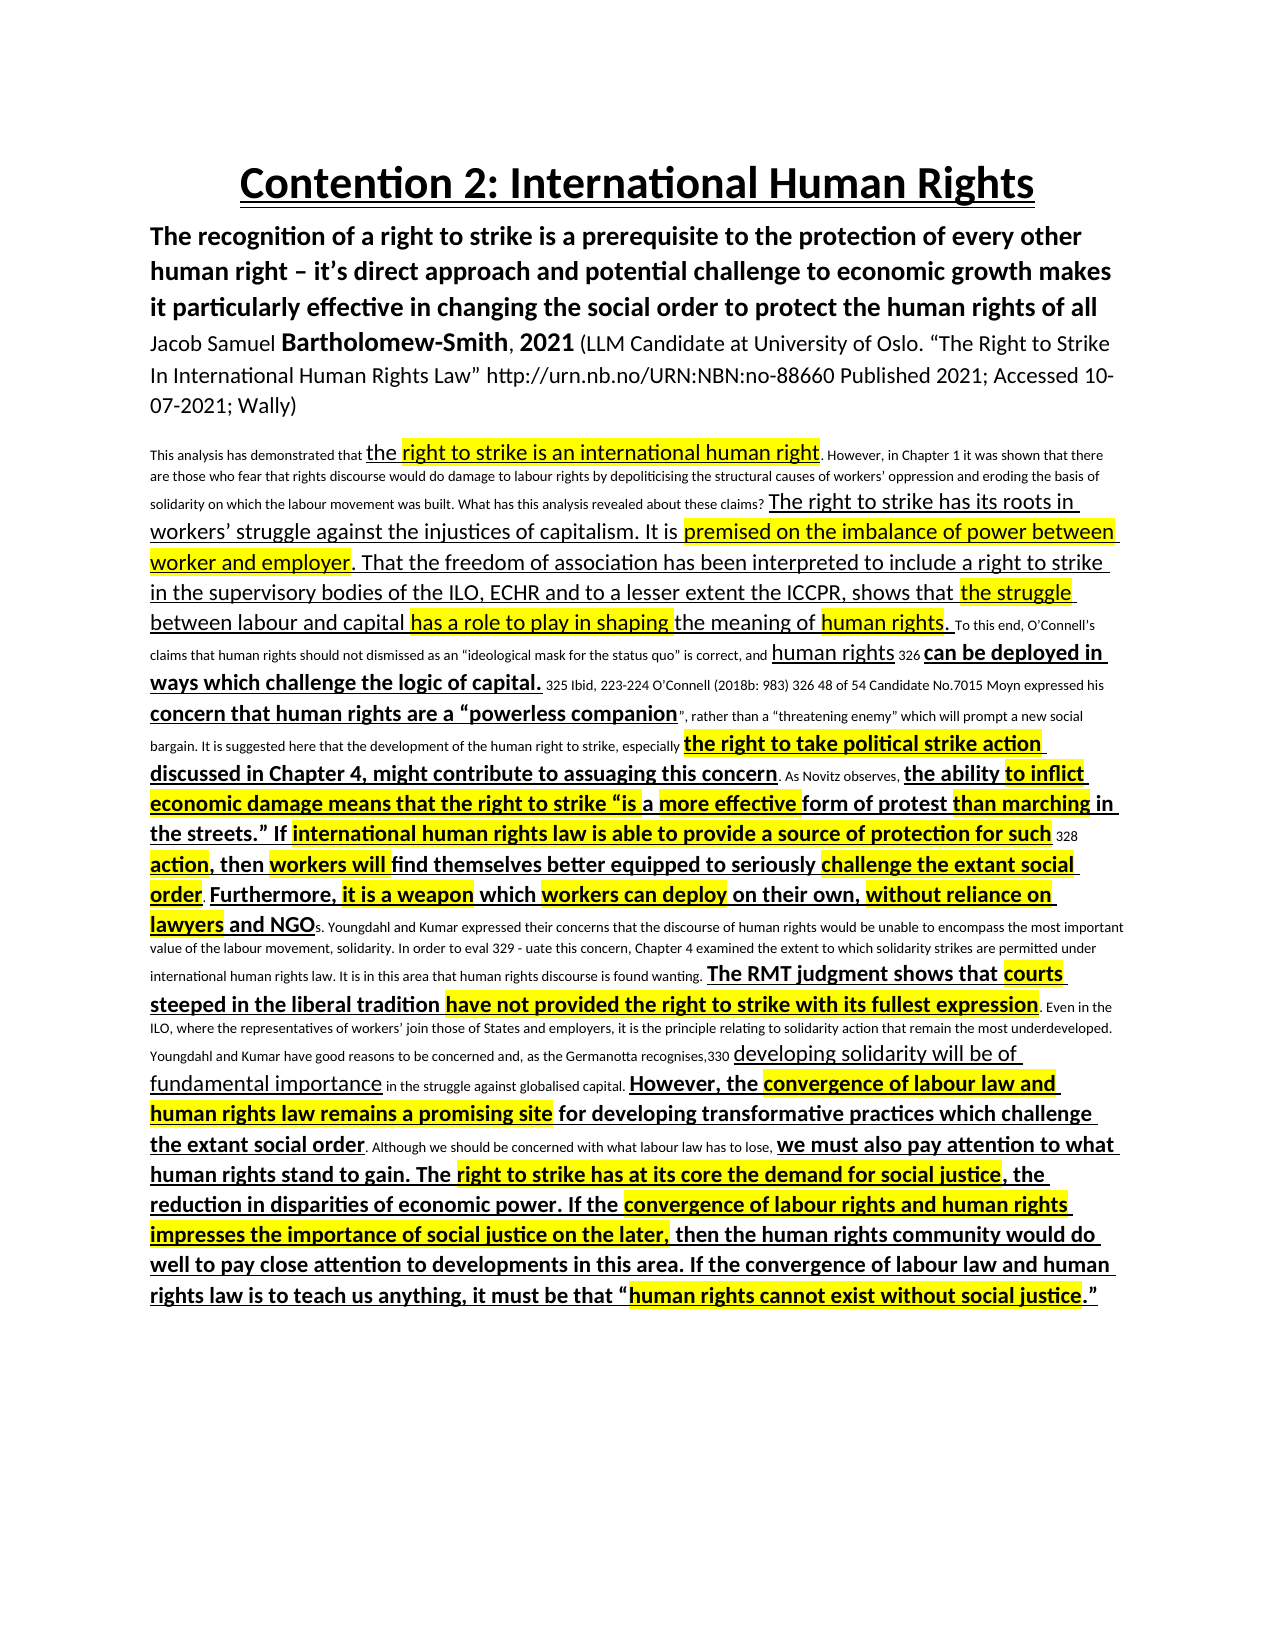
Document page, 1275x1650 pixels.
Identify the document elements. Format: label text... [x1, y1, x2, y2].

subtitle Contention 2: International Human Rights [150, 154, 1125, 210]
subtitle The recognition of a right to strike is a prerequisite to the protection of every other human right – it’s direct approach and potential challenge to economic growth makes it particularly effective in changing the social order to protect the human rights of all [150, 219, 1125, 323]
text This analysis has demonstrated that the right to strike is an international human right. However, in Chapter 1 it was shown that there are those who fear that rights discourse would do damage to labour rights by depoliticising the structural causes of workers’ oppression and eroding the basis of solidarity on which the labour movement was built. What has this analysis revealed about these claims? The right to strike has its roots in workers’ struggle against the injustices of capitalism. It is premised on the imbalance of power between worker and employer. That the freedom of association has been interpreted to include a right to strike in the supervisory bodies of the ILO, ECHR and to a lesser extent the ICCPR, shows that the struggle between labour and capital has a role to play in shaping the meaning of human rights. To this end, O’Connell’s claims that human rights should not dismissed as an “ideological mask for the status quo” is correct, and human rights 326 can be deployed in ways which challenge the logic of capital. 325 Ibid, 223-224 O’Connell (2018b: 983) 326 48 of 54 Candidate No.7015 Moyn expressed his concern that human rights are a “powerless companion”, rather than a “threatening enemy” which will prompt a new social bargain. It is suggested here that the development of the human right to strike, especially the right to take political strike action discussed in Chapter 4, might contribute to assuaging this concern. As Novitz observes, the ability to inflict economic damage means that the right to strike “is a more effective form of protest than marching in the streets.” If international human rights law is able to provide a source of protection for such 328 action, then workers will find themselves better equipped to seriously challenge the extant social order. Furthermore, it is a weapon which workers can deploy on their own, without reliance on lawyers and NGOs. Youngdahl and Kumar expressed their concerns that the discourse of human rights would be unable to encompass the most important value of the labour movement, solidarity. In order to eval 329 - uate this concern, Chapter 4 examined the extent to which solidarity strikes are permitted under international human rights law. It is in this area that human rights discourse is found wanting. The RMT judgment shows that courts steeped in the liberal tradition have not provided the right to strike with its fullest expression. Even in the ILO, where the representatives of workers’ join those of States and employers, it is the principle relating to solidarity action that remain the most underdeveloped. Youngdahl and Kumar have good reasons to be concerned and, as the Germanotta recognises,330 developing solidarity will be of fundamental importance in the struggle against globalised capital. However, the convergence of labour law and human rights law remains a promising site for developing transformative practices which challenge the extant social order. Although we should be concerned with what labour law has to lose, we must also pay attention to what human rights stand to gain. The right to strike has at its core the demand for social justice, the reduction in disparities of economic power. If the convergence of labour rights and human rights impresses the importance of social justice on the later, then the human rights community would do well to pay close attention to developments in this area. If the convergence of labour law and human rights law is to teach us anything, it must be that “human rights cannot exist without social justice.” [150, 438, 1125, 1309]
text Jacob Samuel Bartholomew-Smith, 2021 (LLM Candidate at University of Oslo. “The Right to Strike In International Human Rights Law” http://urn.nb.no/URN:NBN:no-88660 Published 2021; Accessed 10-07-2021; Wally) [150, 326, 1125, 419]
